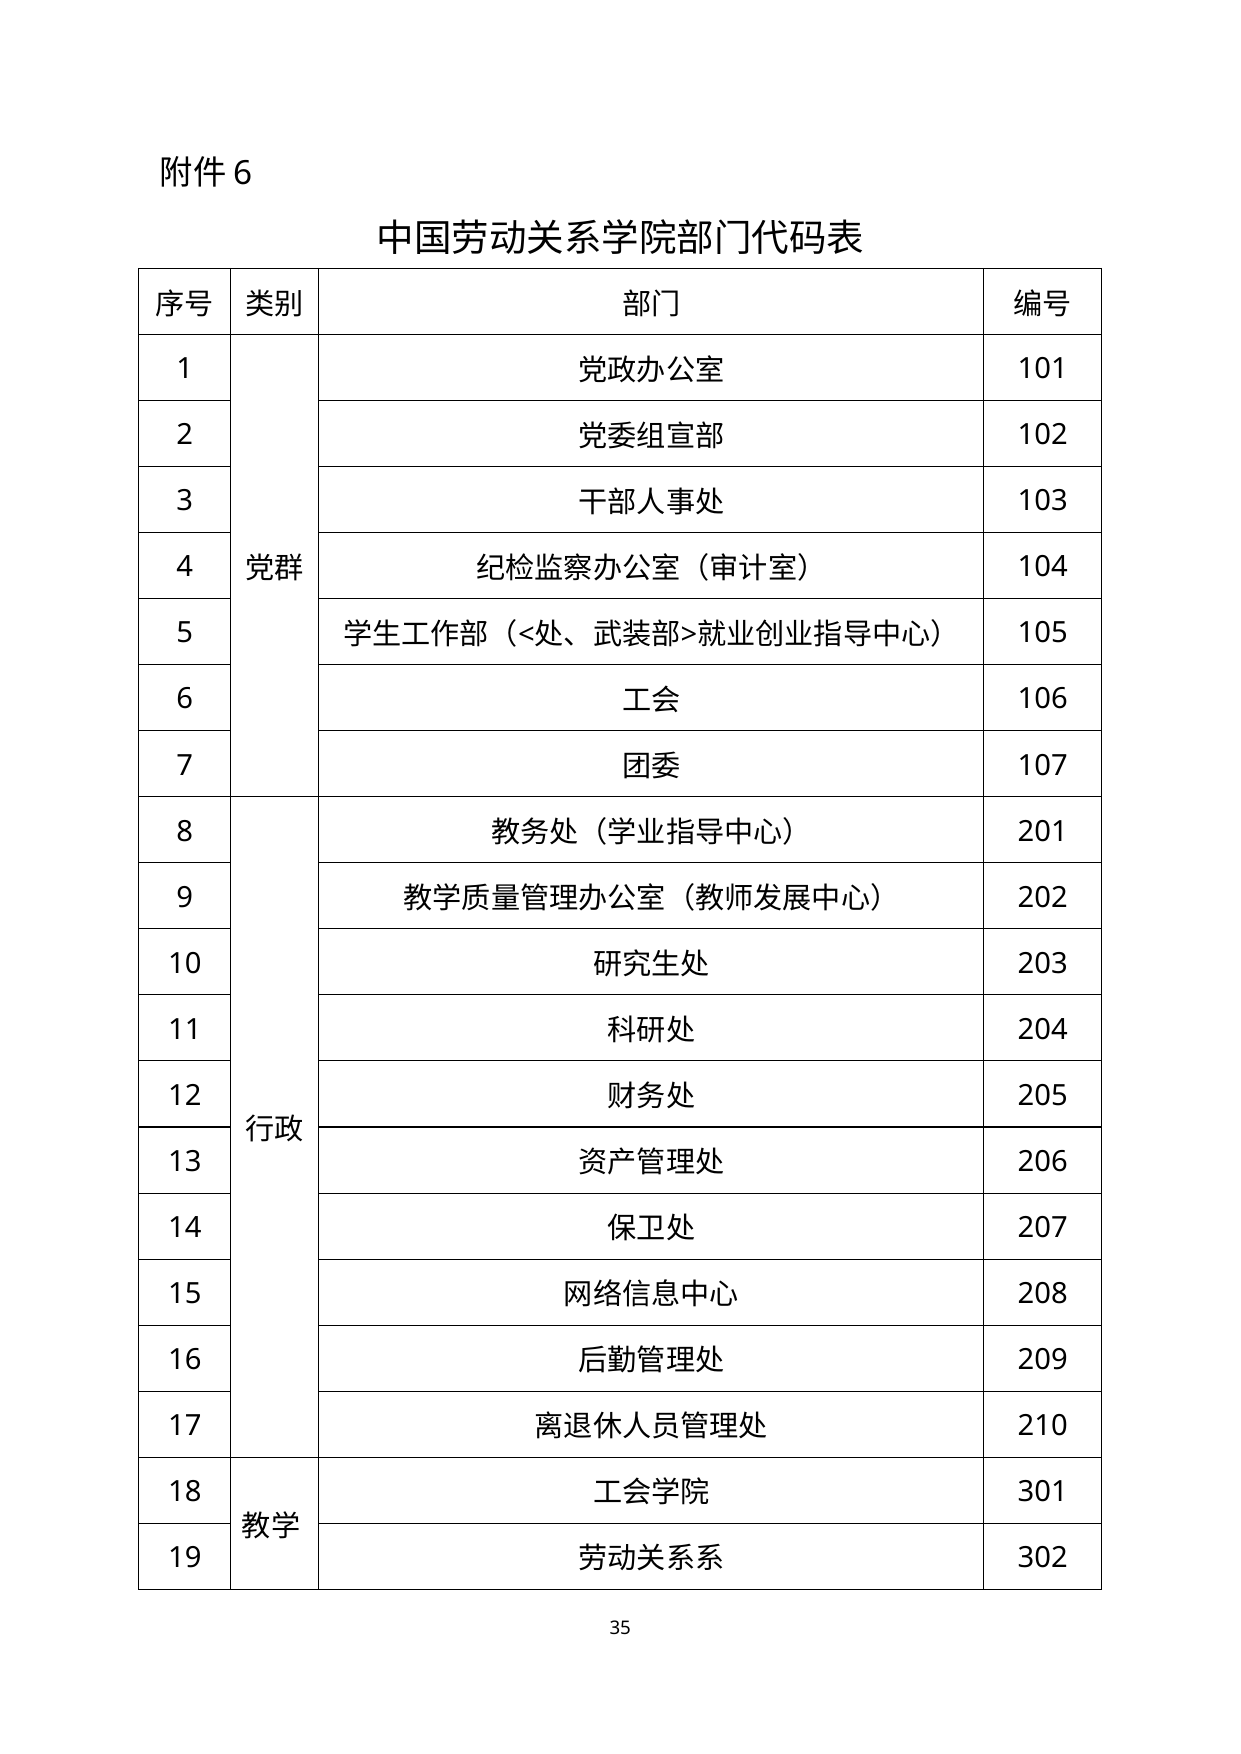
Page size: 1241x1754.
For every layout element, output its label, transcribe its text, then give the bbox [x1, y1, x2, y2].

table_cell 部门 [319, 269, 983, 334]
table_cell 9 [139, 863, 230, 928]
table_cell 网络信息中心 [319, 1260, 983, 1324]
table_cell 5 [139, 599, 230, 664]
table_cell 202 [984, 863, 1101, 928]
table_cell 2 [139, 401, 230, 466]
table_cell 类别 [231, 269, 318, 334]
table_cell 209 [984, 1326, 1101, 1391]
table_cell 14 [139, 1194, 230, 1258]
table_cell 18 [139, 1458, 230, 1523]
table_cell 101 [984, 335, 1101, 400]
table_cell 研究生处 [319, 929, 983, 994]
table_cell 302 [984, 1524, 1101, 1589]
table_cell 教学 [231, 1458, 318, 1589]
table_cell 党委组宣部 [319, 401, 983, 466]
table_cell 17 [139, 1392, 230, 1457]
table_cell 13 [139, 1128, 230, 1192]
table_cell 206 [984, 1128, 1101, 1192]
table_cell 106 [984, 665, 1101, 730]
table_cell 6 [139, 665, 230, 730]
table_cell 210 [984, 1392, 1101, 1457]
table_cell 保卫处 [319, 1194, 983, 1258]
table_cell 序号 [139, 269, 230, 334]
table_cell 102 [984, 401, 1101, 466]
table_cell 11 [139, 995, 230, 1060]
table_cell 编号 [984, 269, 1101, 334]
table_cell 离退休人员管理处 [319, 1392, 983, 1457]
table_cell 1 [139, 335, 230, 400]
table_cell 205 [984, 1061, 1101, 1126]
table_cell 204 [984, 995, 1101, 1060]
table_cell 207 [984, 1194, 1101, 1258]
table_cell 财务处 [319, 1061, 983, 1126]
table_cell 劳动关系系 [319, 1524, 983, 1589]
table_cell 107 [984, 731, 1101, 796]
text 附件6 [159, 138, 1081, 203]
table_cell 4 [139, 533, 230, 598]
table_header 中国劳动关系学院部门代码表 [139, 203, 1102, 268]
table_cell 工会 [319, 665, 983, 730]
table_cell 19 [139, 1524, 230, 1589]
table_cell 干部人事处 [319, 467, 983, 532]
table_cell 105 [984, 599, 1101, 664]
table_cell 教学质量管理办公室（教师发展中心） [319, 863, 983, 928]
table_cell 资产管理处 [319, 1128, 983, 1192]
table_cell 15 [139, 1260, 230, 1324]
table_cell 团委 [319, 731, 983, 796]
table_cell 12 [139, 1061, 230, 1126]
table_cell 201 [984, 797, 1101, 862]
table_cell 3 [139, 467, 230, 532]
table_cell 工会学院 [319, 1458, 983, 1523]
table_cell 10 [139, 929, 230, 994]
table_cell 301 [984, 1458, 1101, 1523]
table_cell 7 [139, 731, 230, 796]
table_cell 208 [984, 1260, 1101, 1324]
table_cell 党群 [231, 335, 318, 796]
table_cell 16 [139, 1326, 230, 1391]
table_cell 科研处 [319, 995, 983, 1060]
table_cell 党政办公室 [319, 335, 983, 400]
table_cell 纪检监察办公室（审计室） [319, 533, 983, 598]
table_cell 103 [984, 467, 1101, 532]
table_cell 203 [984, 929, 1101, 994]
table_cell 行政 [231, 797, 318, 1457]
table_cell 后勤管理处 [319, 1326, 983, 1391]
table_cell 教务处（学业指导中心） [319, 797, 983, 862]
table_cell 学生工作部（<处、武装部>就业创业指导中心） [319, 599, 983, 664]
table_cell 104 [984, 533, 1101, 598]
table_cell 8 [139, 797, 230, 862]
